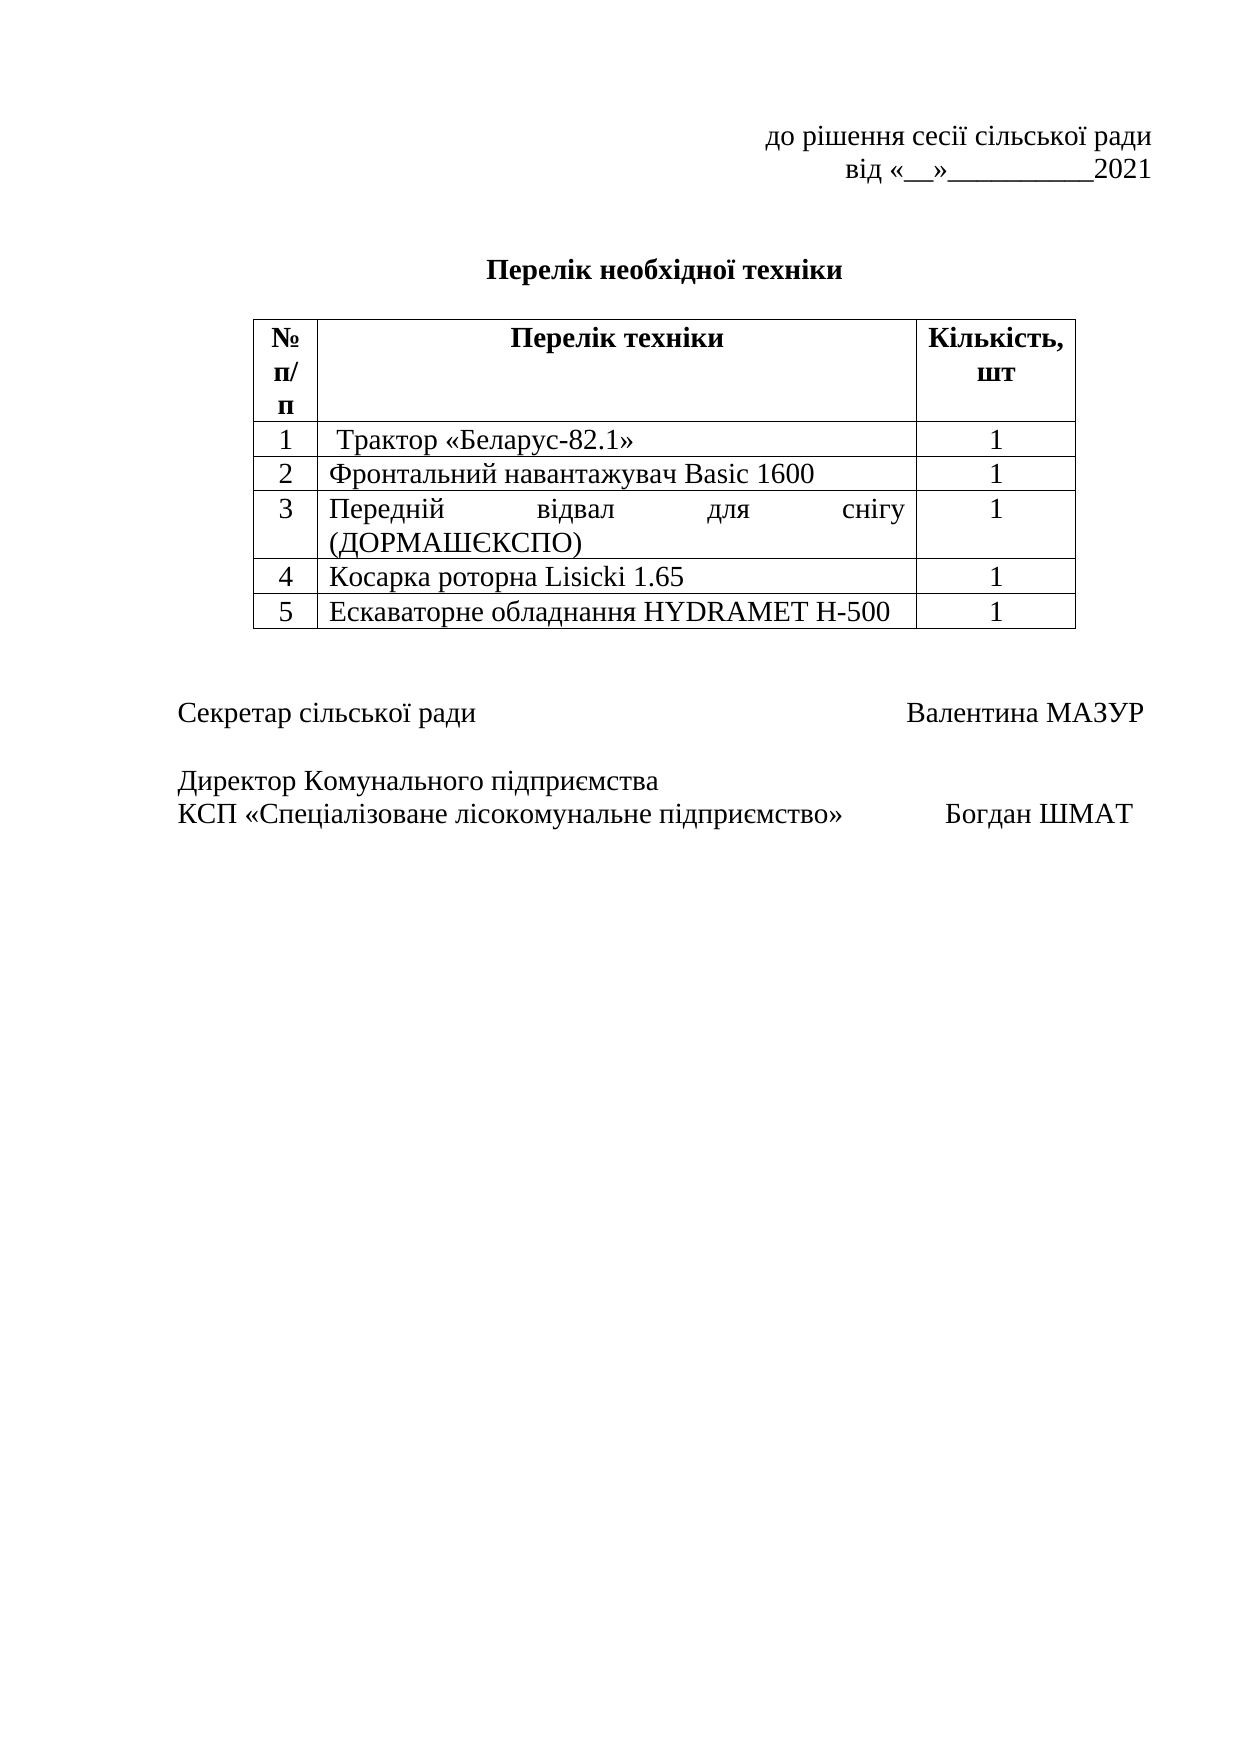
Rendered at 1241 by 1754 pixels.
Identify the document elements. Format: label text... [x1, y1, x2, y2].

text Директор Комунального підприємства [177, 763, 1152, 796]
table_cell Косарка роторна Lisicki 1.65 [318, 559, 916, 593]
text від «__»__________2021 [177, 152, 1152, 185]
table_header № п/п [254, 320, 317, 421]
table_cell 1 [917, 594, 1075, 627]
table_cell 1 [917, 422, 1075, 456]
table_cell 1 [254, 422, 317, 456]
table_cell 1 [917, 457, 1075, 490]
table_cell 1 [917, 491, 1075, 558]
table_cell Передній відвал для снігу (ДОРМАШЄКСПО) [318, 491, 916, 558]
table_cell Трактор «Беларус-82.1» [318, 422, 916, 456]
table_cell 3 [254, 491, 317, 558]
table_cell Фронтальний навантажувач Basic 1600 [318, 457, 916, 490]
table_cell 1 [917, 559, 1075, 593]
table_cell 5 [254, 594, 317, 627]
table_cell 4 [254, 559, 317, 593]
table_header Кількість, шт [917, 320, 1075, 421]
table_header Перелік техніки [318, 320, 916, 421]
table_cell 2 [254, 457, 317, 490]
text до рішення сесії сільської ради [177, 118, 1152, 152]
text Секретар сільської ради Валентина МАЗУР [177, 696, 1152, 729]
table_cell Ескаваторне обладнання HYDRAMET H-500 [318, 594, 916, 627]
text КСП «Спеціалізоване лісокомунальне підприємство» Богдан ШМАТ [177, 796, 1152, 830]
text Перелік необхідної техніки [177, 252, 1152, 286]
